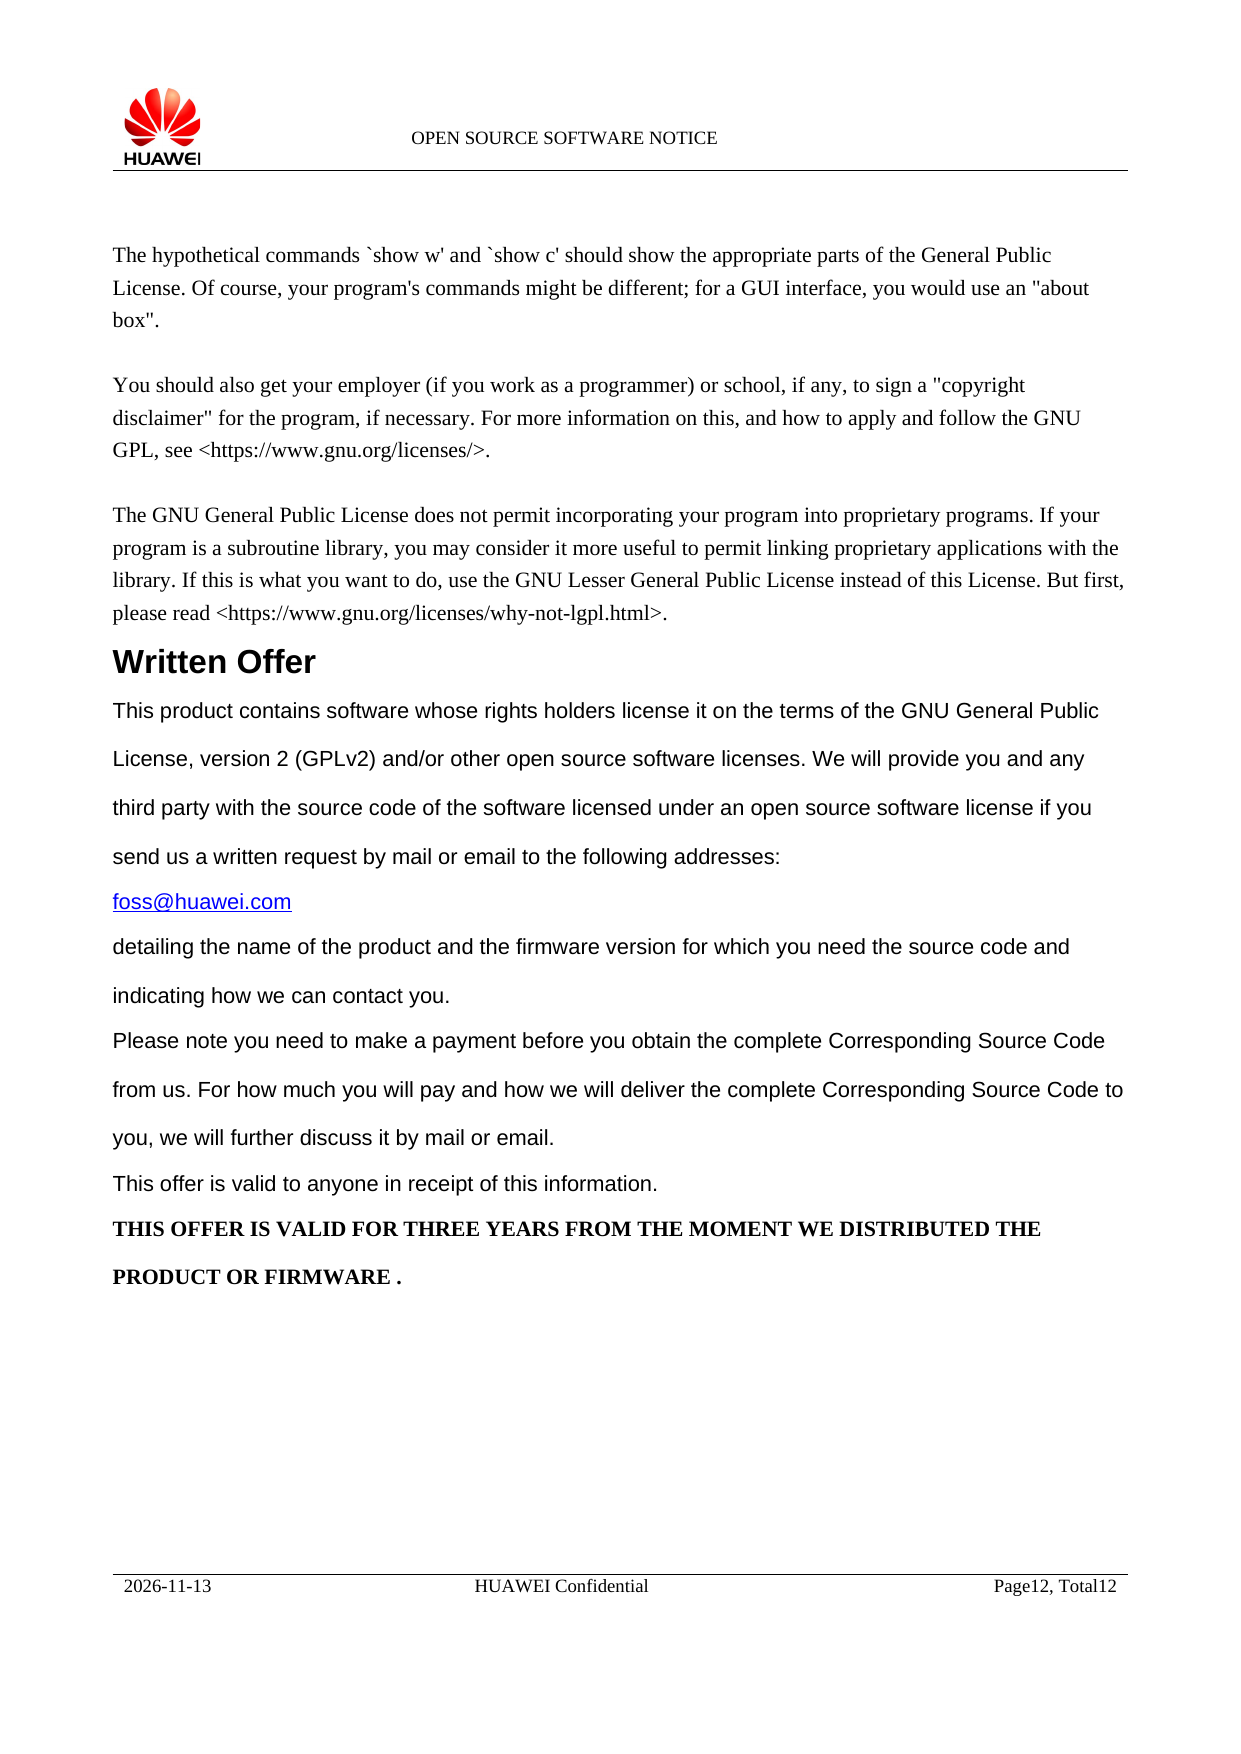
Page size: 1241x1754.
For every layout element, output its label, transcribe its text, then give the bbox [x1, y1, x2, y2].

text Please note you need to make a payment before you obtain the complete Corresponding Source Code from us. For how much you will pay and how we will deliver the complete Corresponding Source Code to you, we will further discuss it by mail or email. [112, 1024, 1128, 1154]
text Written Offer [112, 629, 1128, 694]
text foss@huawei.com [112, 885, 1128, 918]
picture [124, 88, 201, 165]
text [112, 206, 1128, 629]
text This offer is valid for three years from the moment we distributed the product or firmware . [112, 1212, 1128, 1293]
text detailing the name of the product and the firmware version for which you need the source code and indicating how we can contact you. [112, 930, 1128, 1012]
text This product contains software whose rights holders license it on the terms of the GNU General Public License, version 2 (GPLv2) and/or other open source software licenses. We will provide you and any third party with the source code of the software licensed under an open source software license if you send us a written request by mail or email to the following addresses: [112, 694, 1128, 873]
text This offer is valid to anyone in receipt of this information. [112, 1167, 1128, 1199]
